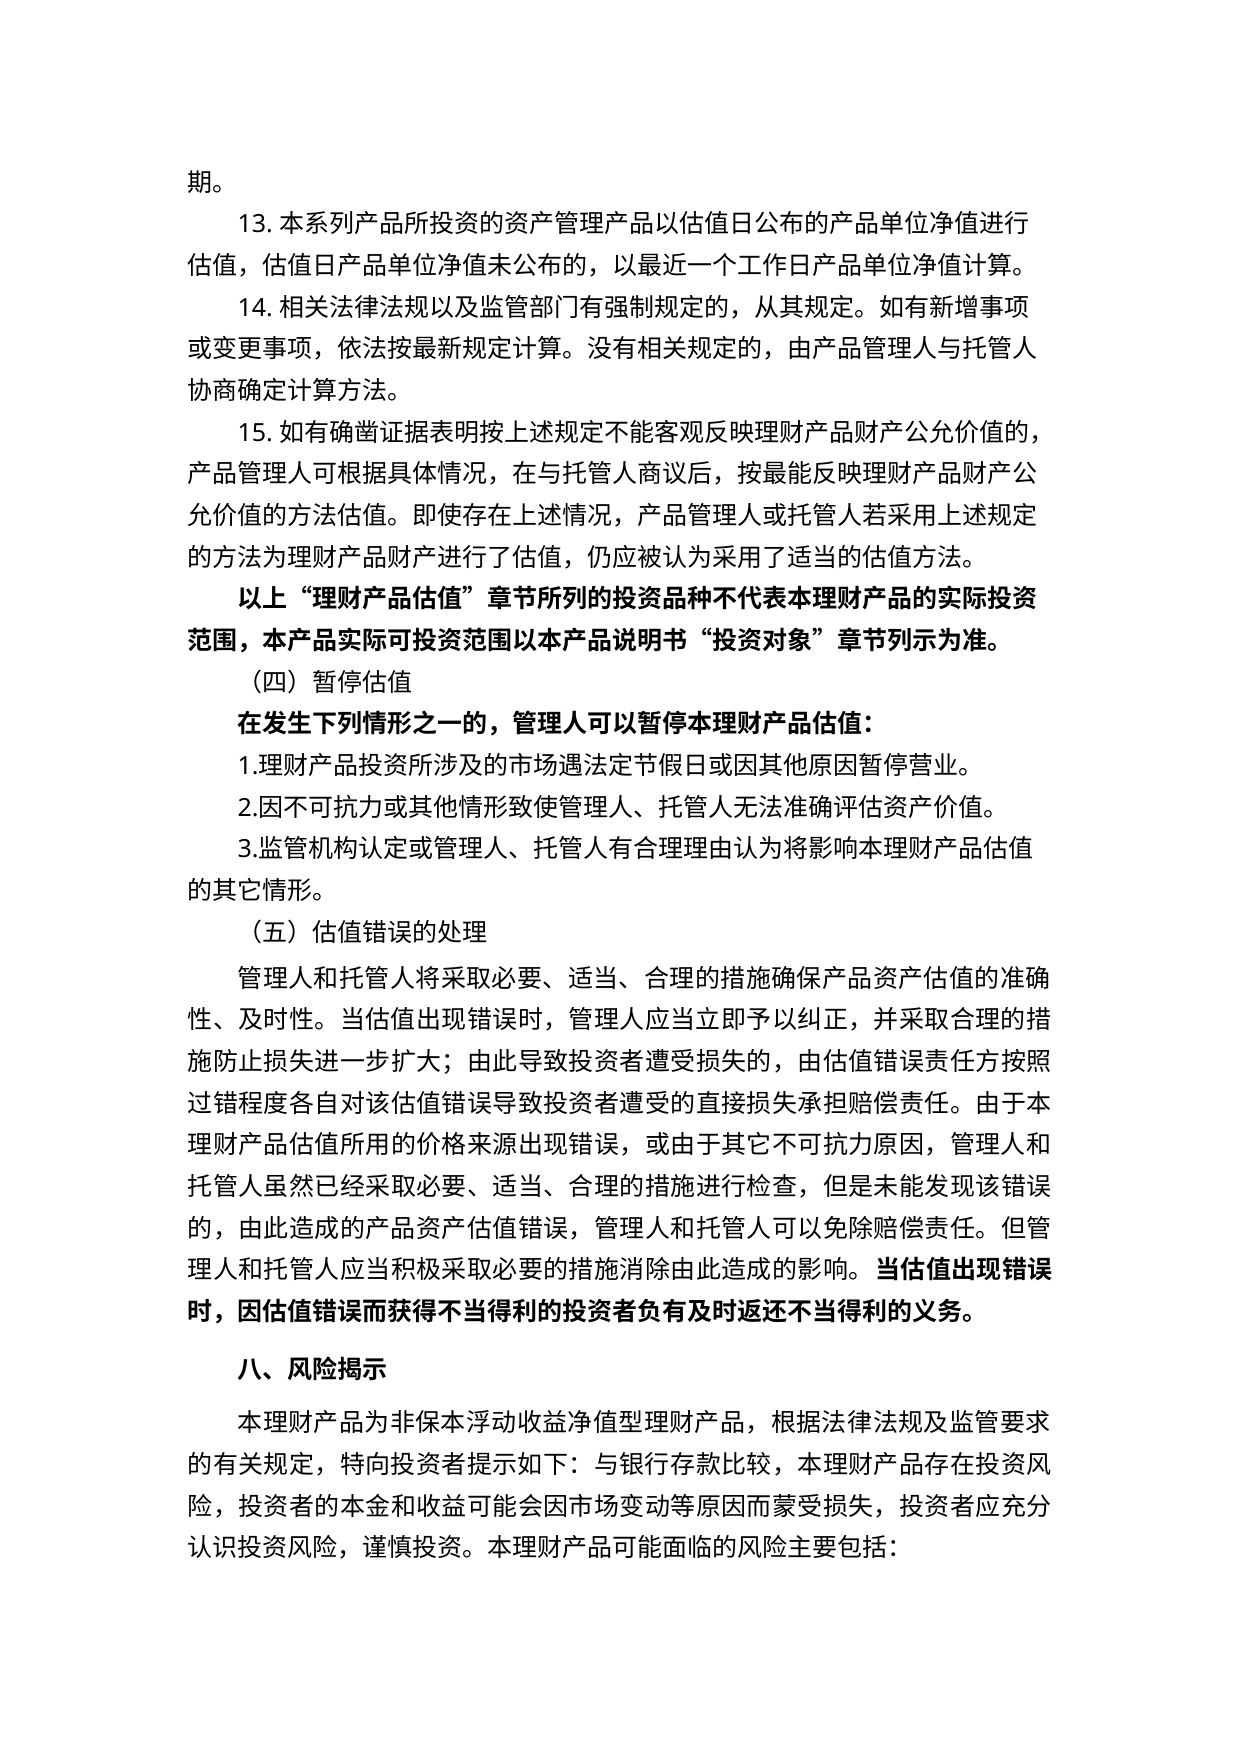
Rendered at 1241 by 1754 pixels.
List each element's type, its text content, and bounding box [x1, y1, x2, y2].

text 2.因不可抗力或其他情形致使管理人、托管人无法准确评估资产价值。 [187, 787, 1053, 823]
text 本理财产品为非保本浮动收益净值型理财产品，根据法律法规及监管要求的有关规定，特向投资者提示如下：与银行存款比较，本理财产品存在投资风险，投资者的本金和收益可能会因市场变动等原因而蒙受损失，投资者应充分认识投资风险，谨慎投资。本理财产品可能面临的风险主要包括： [187, 1403, 1053, 1564]
text （四）暂停估值 [187, 662, 1053, 698]
text 3.监管机构认定或管理人、托管人有合理理由认为将影响本理财产品估值的其它情形。 [187, 829, 1053, 907]
text 在发生下列情形之一的，管理人可以暂停本理财产品估值： [187, 704, 1053, 740]
text 13. 本系列产品所投资的资产管理产品以估值日公布的产品单位净值进行估值，估值日产品单位净值未公布的，以最近一个工作日产品单位净值计算。 [187, 204, 1053, 282]
text 14. 相关法律法规以及监管部门有强制规定的，从其规定。如有新增事项或变更事项，依法按最新规定计算。没有相关规定的，由产品管理人与托管人协商确定计算方法。 [187, 287, 1053, 407]
text 管理人和托管人将采取必要、适当、合理的措施确保产品资产估值的准确性、及时性。当估值出现错误时，管理人应当立即予以纠正，并采取合理的措施防止损失进一步扩大；由此导致投资者遭受损失的，由估值错误责任方按照过错程度各自对该估值错误导致投资者遭受的直接损失承担赔偿责任。由于本理财产品估值所用的价格来源出现错误，或由于其它不可抗力原因，管理人和托管人虽然已经采取必要、适当、合理的措施进行检查，但是未能发现该错误的，由此造成的产品资产估值错误，管理人和托管人可以免除赔偿责任。但管理人和托管人应当积极采取必要的措施消除由此造成的影响。当估值出现错误时，因估值错误而获得不当得利的投资者负有及时返还不当得利的义务。 [187, 954, 1053, 1329]
text 以上“理财产品估值”章节所列的投资品种不代表本理财产品的实际投资范围，本产品实际可投资范围以本产品说明书“投资对象”章节列示为准。 [187, 579, 1053, 657]
text 15. 如有确凿证据表明按上述规定不能客观反映理财产品财产公允价值的，产品管理人可根据具体情况，在与托管人商议后，按最能反映理财产品财产公允价值的方法估值。即使存在上述情况，产品管理人或托管人若采用上述规定的方法为理财产品财产进行了估值，仍应被认为采用了适当的估值方法。 [187, 412, 1053, 573]
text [187, 162, 1053, 198]
text 1.理财产品投资所涉及的市场遇法定节假日或因其他原因暂停营业。 [187, 745, 1053, 782]
text （五）估值错误的处理 [187, 912, 1053, 948]
text 八、风险揭示 [187, 1345, 1053, 1387]
